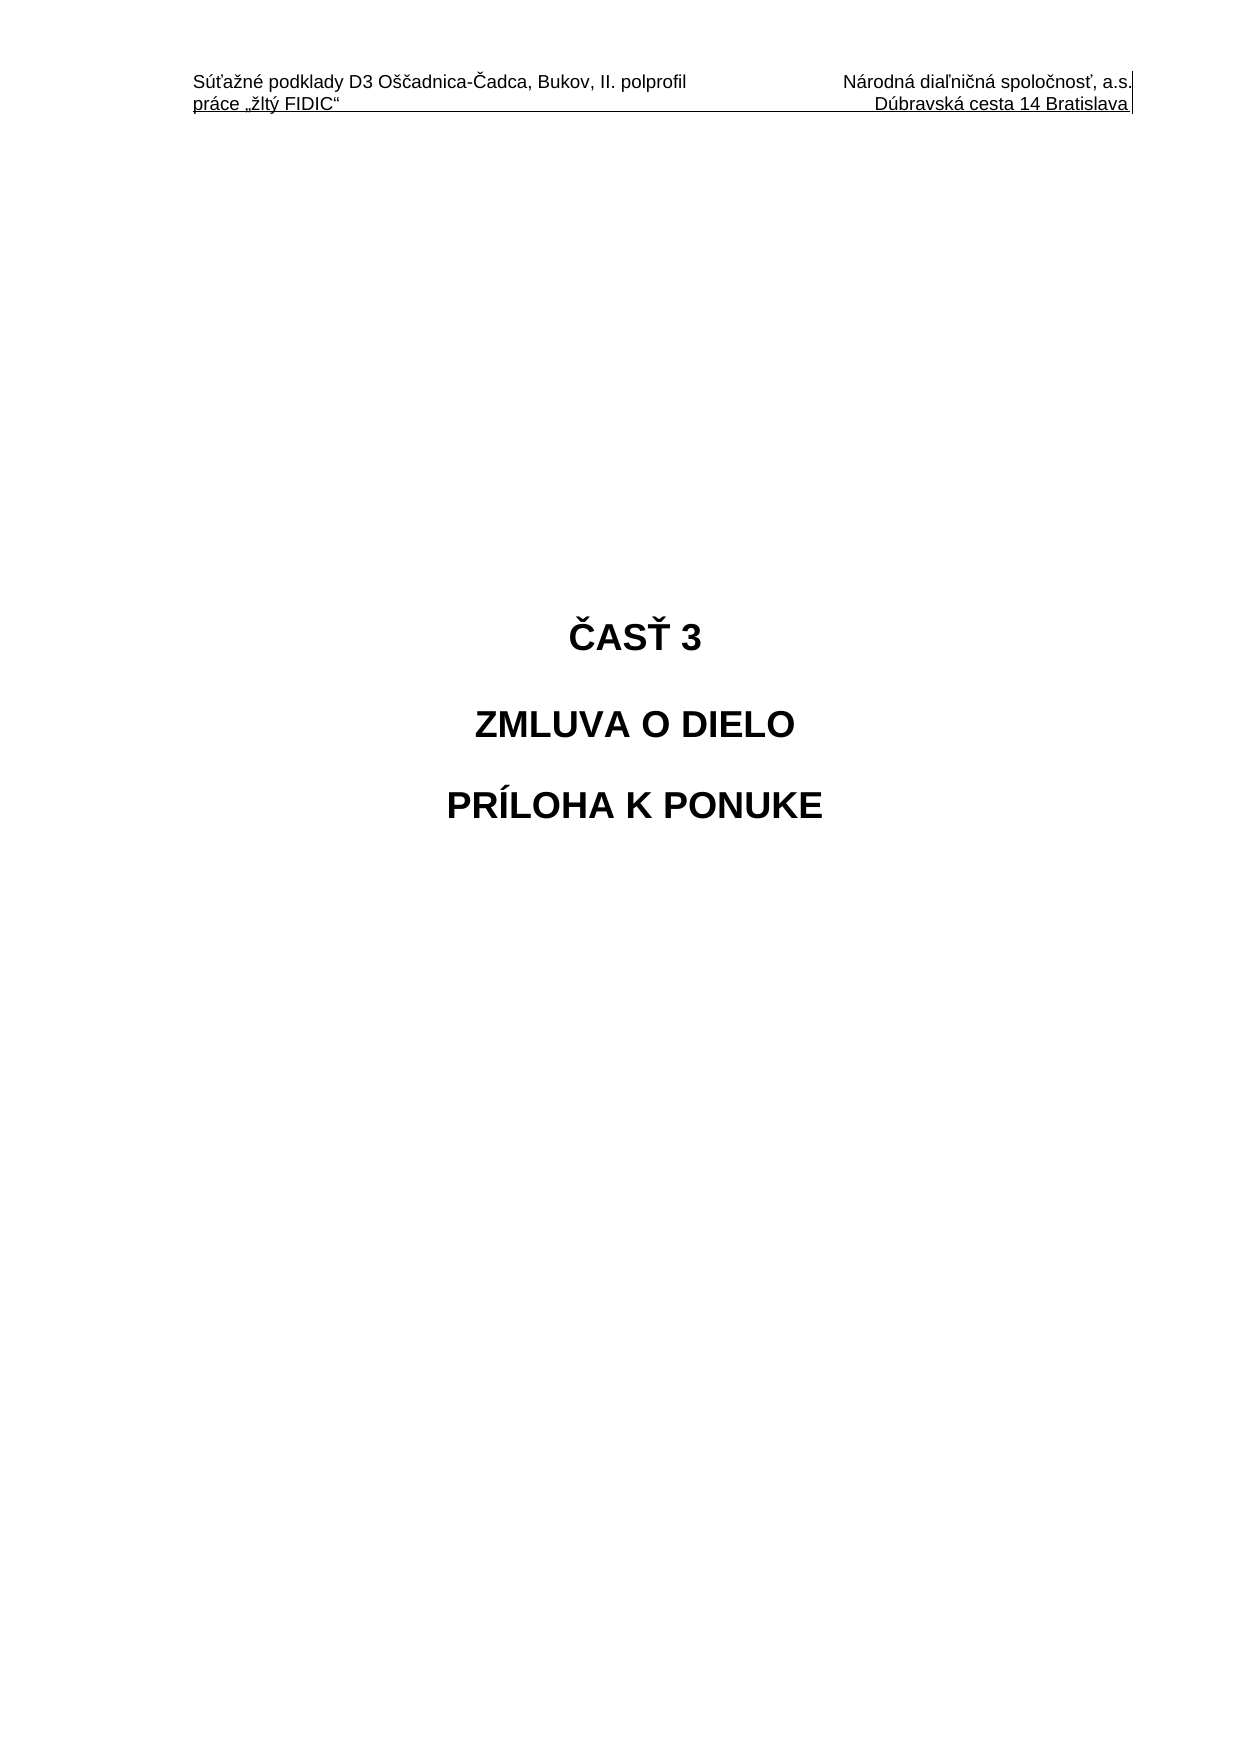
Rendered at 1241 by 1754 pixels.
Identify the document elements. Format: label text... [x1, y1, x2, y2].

text PrílohA k ponuke [148, 783, 1122, 827]
text časť 3 [148, 616, 1122, 659]
text ZMLUVA O DIELO [148, 702, 1122, 745]
